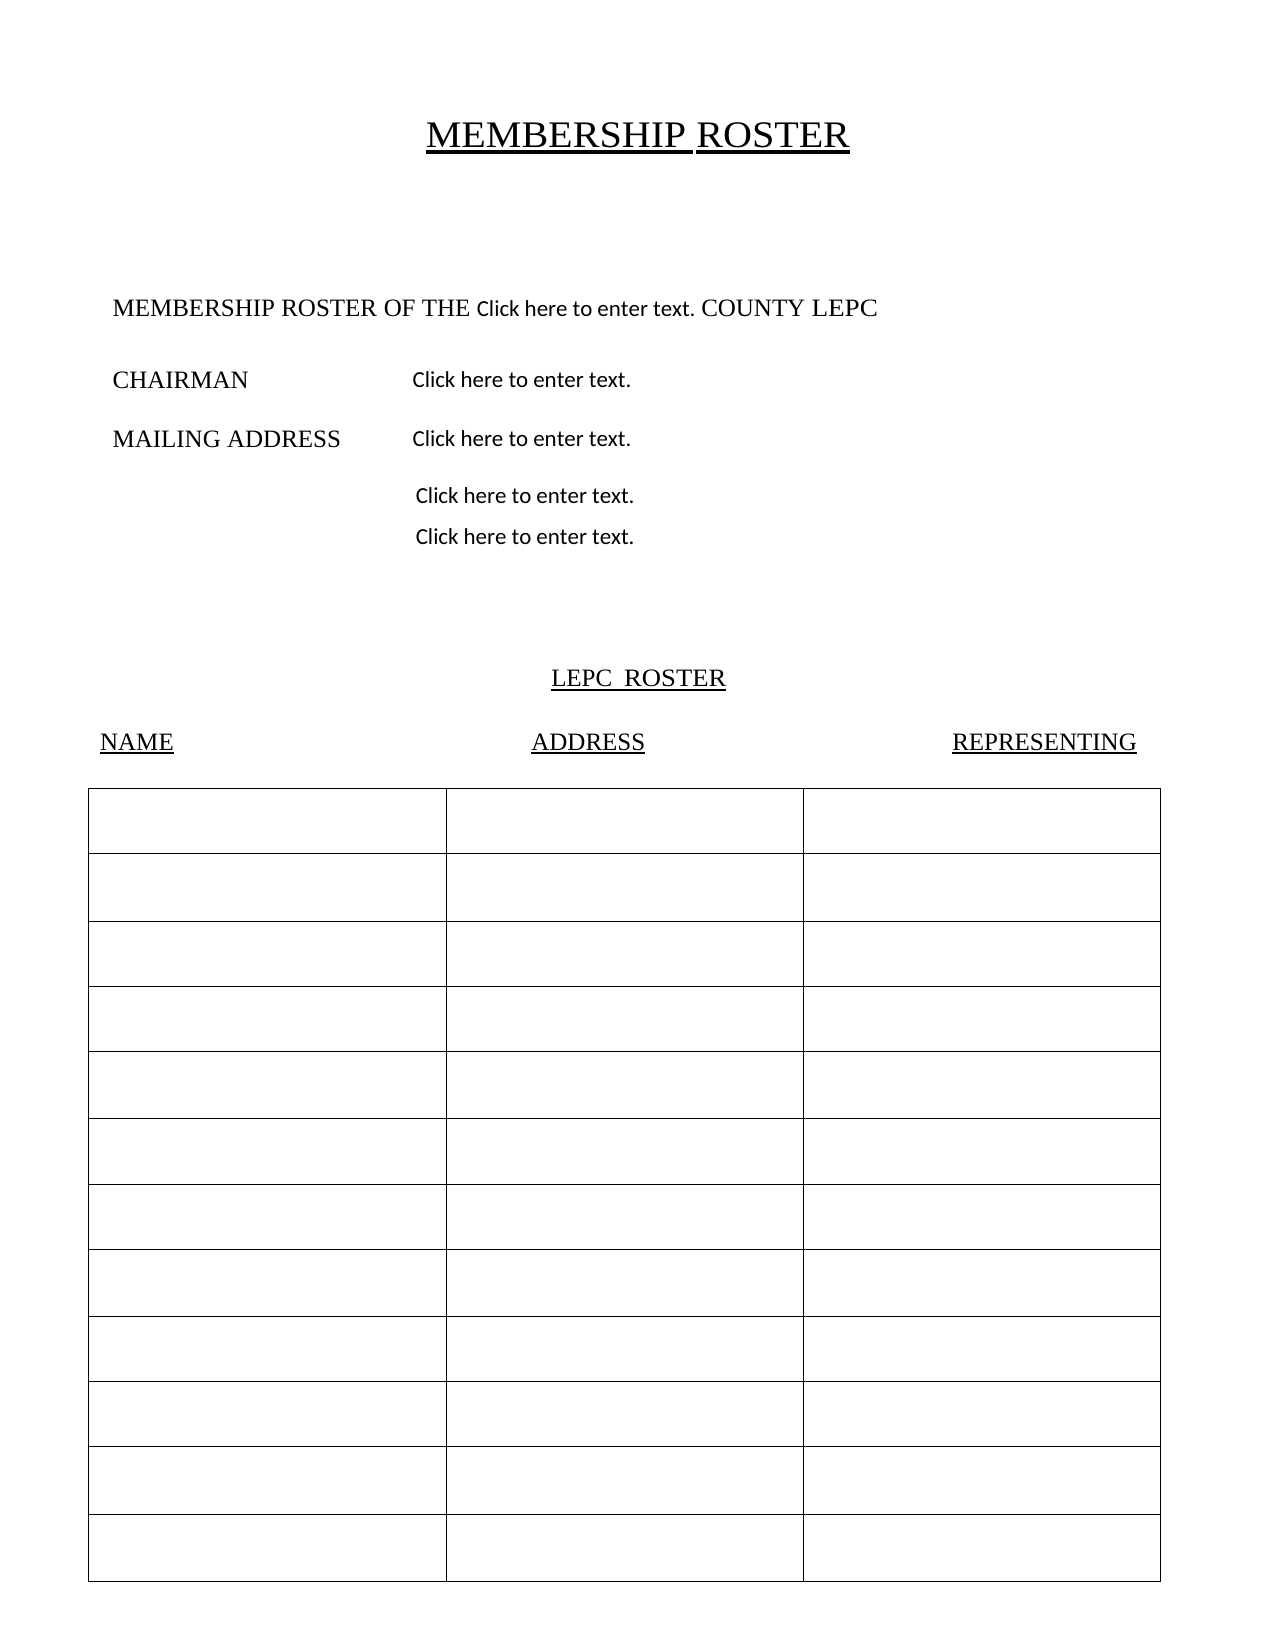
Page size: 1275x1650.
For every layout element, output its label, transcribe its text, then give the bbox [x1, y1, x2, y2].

table_cell [89, 1250, 446, 1316]
table_cell [447, 922, 803, 986]
table_header [447, 789, 803, 853]
table_cell [447, 1317, 803, 1381]
table_cell [804, 1447, 1160, 1514]
table_cell [447, 1250, 803, 1316]
table_cell [89, 1317, 446, 1381]
table_cell [89, 854, 446, 921]
text MAILING ADDRESS [112, 424, 1150, 452]
table_cell [447, 854, 803, 921]
table_header [804, 789, 1160, 853]
table_cell [89, 1185, 446, 1248]
table_cell [804, 1119, 1160, 1183]
text LEPC ROSTER [546, 663, 731, 691]
table_cell [89, 1119, 446, 1183]
table_cell [804, 1185, 1160, 1248]
table_cell [804, 1382, 1160, 1446]
text CHAIRMAN [112, 364, 1150, 393]
table_cell [89, 1052, 446, 1118]
text MEMBERSHIP ROSTER OF THE COUNTY LEPC [112, 293, 1150, 323]
table_cell [89, 1515, 446, 1581]
table_cell [447, 1185, 803, 1248]
table_cell [447, 987, 803, 1051]
table_cell [804, 1515, 1160, 1581]
table_header [89, 789, 446, 853]
table_cell [804, 987, 1160, 1051]
table_cell [447, 1515, 803, 1581]
table_cell [804, 1052, 1160, 1118]
text NAME ADDRESS REPRESENTING [100, 727, 1150, 756]
table_cell [89, 1382, 446, 1446]
table_cell [804, 854, 1160, 921]
text MEMBERSHIP ROSTER [426, 112, 1150, 155]
table_cell [447, 1119, 803, 1183]
table_cell [447, 1382, 803, 1446]
table_cell [804, 1250, 1160, 1316]
table_cell [804, 1317, 1160, 1381]
table_cell [89, 922, 446, 986]
table_cell [447, 1447, 803, 1514]
table_cell [447, 1052, 803, 1118]
table_cell [804, 922, 1160, 986]
table_cell [89, 1447, 446, 1514]
table_cell [89, 987, 446, 1051]
